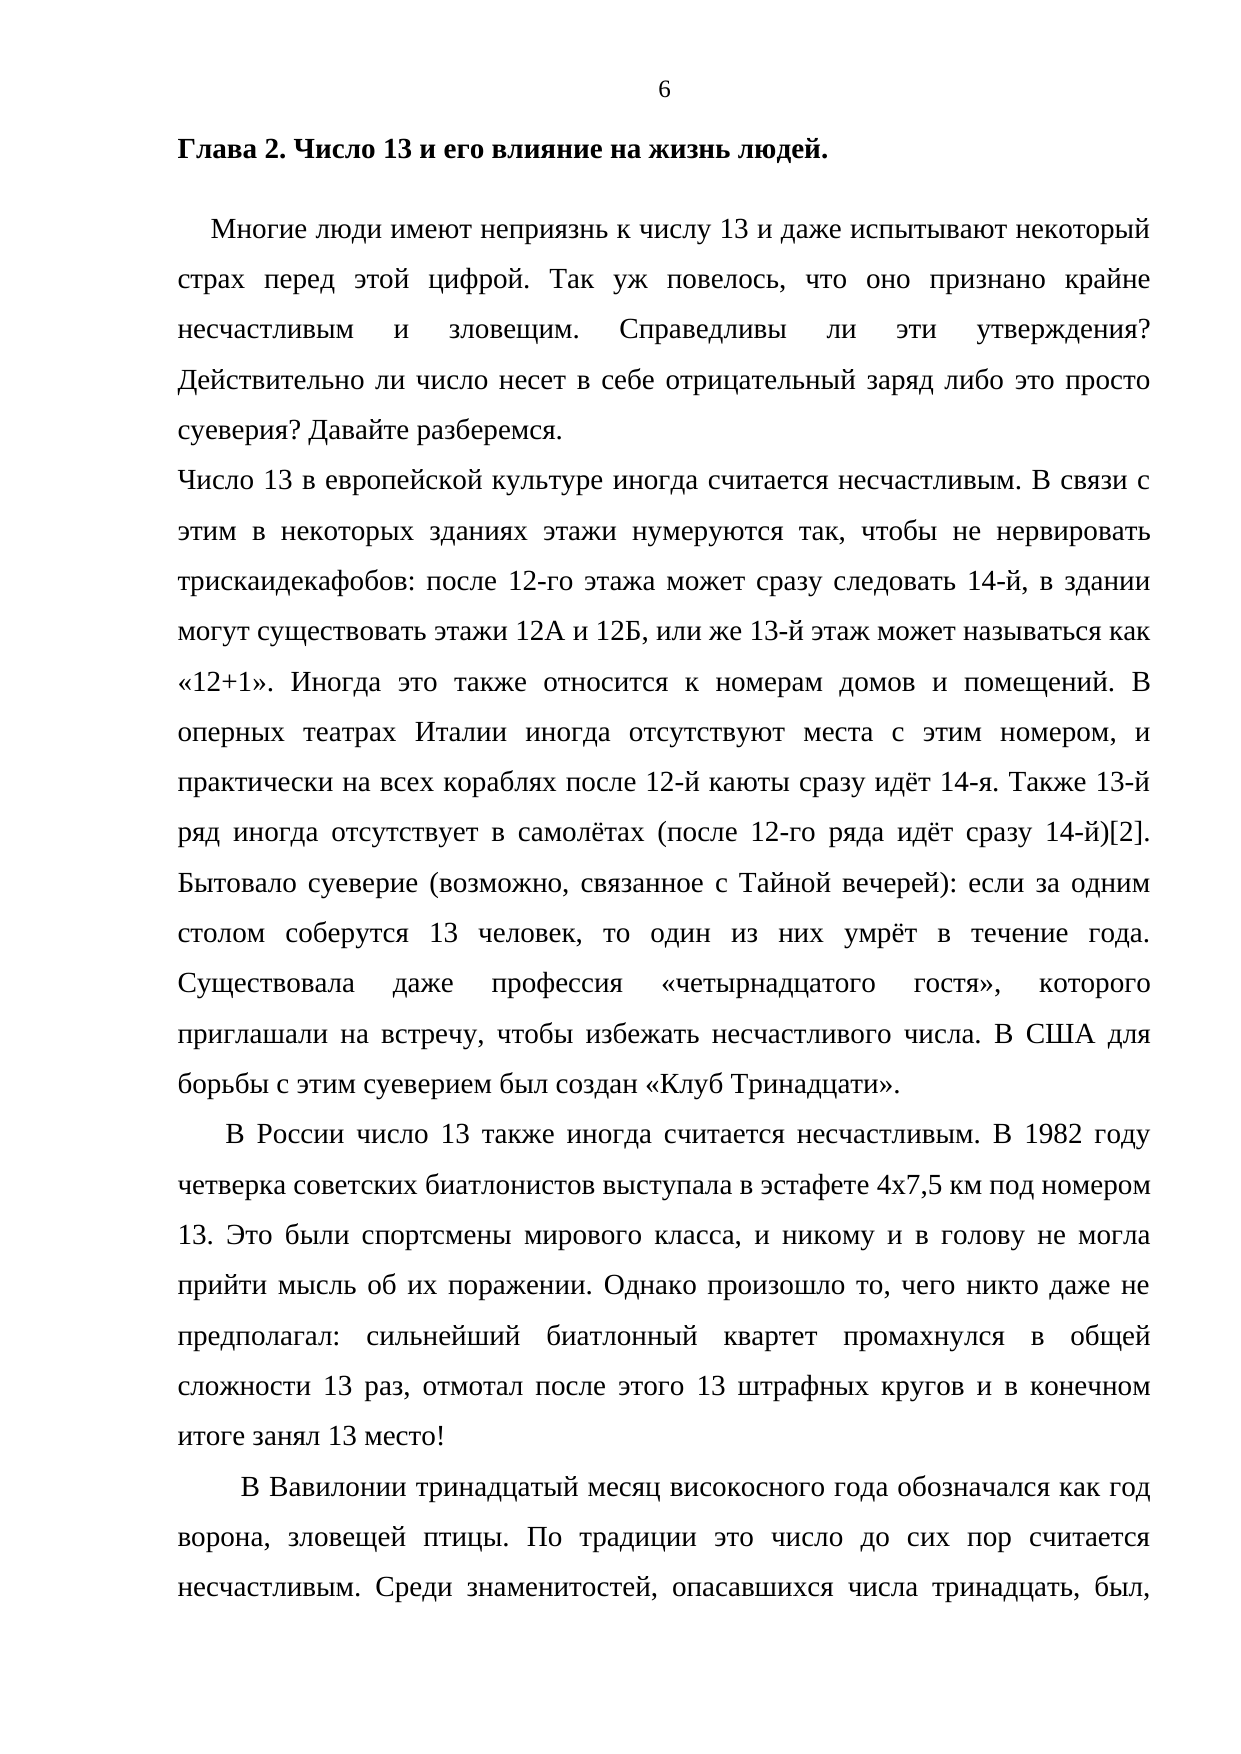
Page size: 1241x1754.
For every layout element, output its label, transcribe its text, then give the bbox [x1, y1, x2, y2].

text Число 13 в европейской культуре иногда считается несчастливым. В связи с этим в некоторых зданиях этажи нумеруются так, чтобы не нервировать трискаидекафобов: после 12-го этажа может сразу следовать 14-й, в здании могут существовать этажи 12А и 12Б, или же 13-й этаж может называться как «12+1». Иногда это также относится к номерам домов и помещений. В оперных театрах Италии иногда отсутствуют места с этим номером, и практически на всех кораблях после 12-й каюты сразу идёт 14-я. Также 13-й ряд иногда отсутствует в самолётах (после 12-го ряда идёт сразу 14-й)[2]. Бытовало суеверие (возможно, связанное с Тайной вечерей): если за одним столом соберутся 13 человек, то один из них умрёт в течение года. Существовала даже профессия «четырнадцатого гостя», которого приглашали на встречу, чтобы избежать несчастливого числа. В США для борьбы с этим суеверием был создан «Клуб Тринадцати». [177, 462, 1152, 1100]
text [177, 1469, 1152, 1603]
text Многие люди имеют неприязнь к числу 13 и даже испытывают некоторый страх перед этой цифрой. Так уж повелось, что оно признано крайне несчастливым и зловещим. Справедливы ли эти утверждения? Действительно ли число несет в себе отрицательный заряд либо это просто суеверия? Давайте разберемся. [177, 211, 1152, 446]
text В России число 13 также иногда считается несчастливым. В 1982 году четверка советских биатлонистов выступала в эстафете 4х7,5 км под номером 13. Это были спортсмены мирового класса, и никому и в голову не могла прийти мысль об их поражении. Однако произошло то, чего никто даже не предполагал: сильнейший биатлонный квартет промахнулся в общей сложности 13 раз, отмотал после этого 13 штрафных кругов и в конечном итоге занял 13 место! [177, 1116, 1152, 1452]
text Глава 2. Число 13 и его влияние на жизнь людей. [177, 131, 1152, 165]
